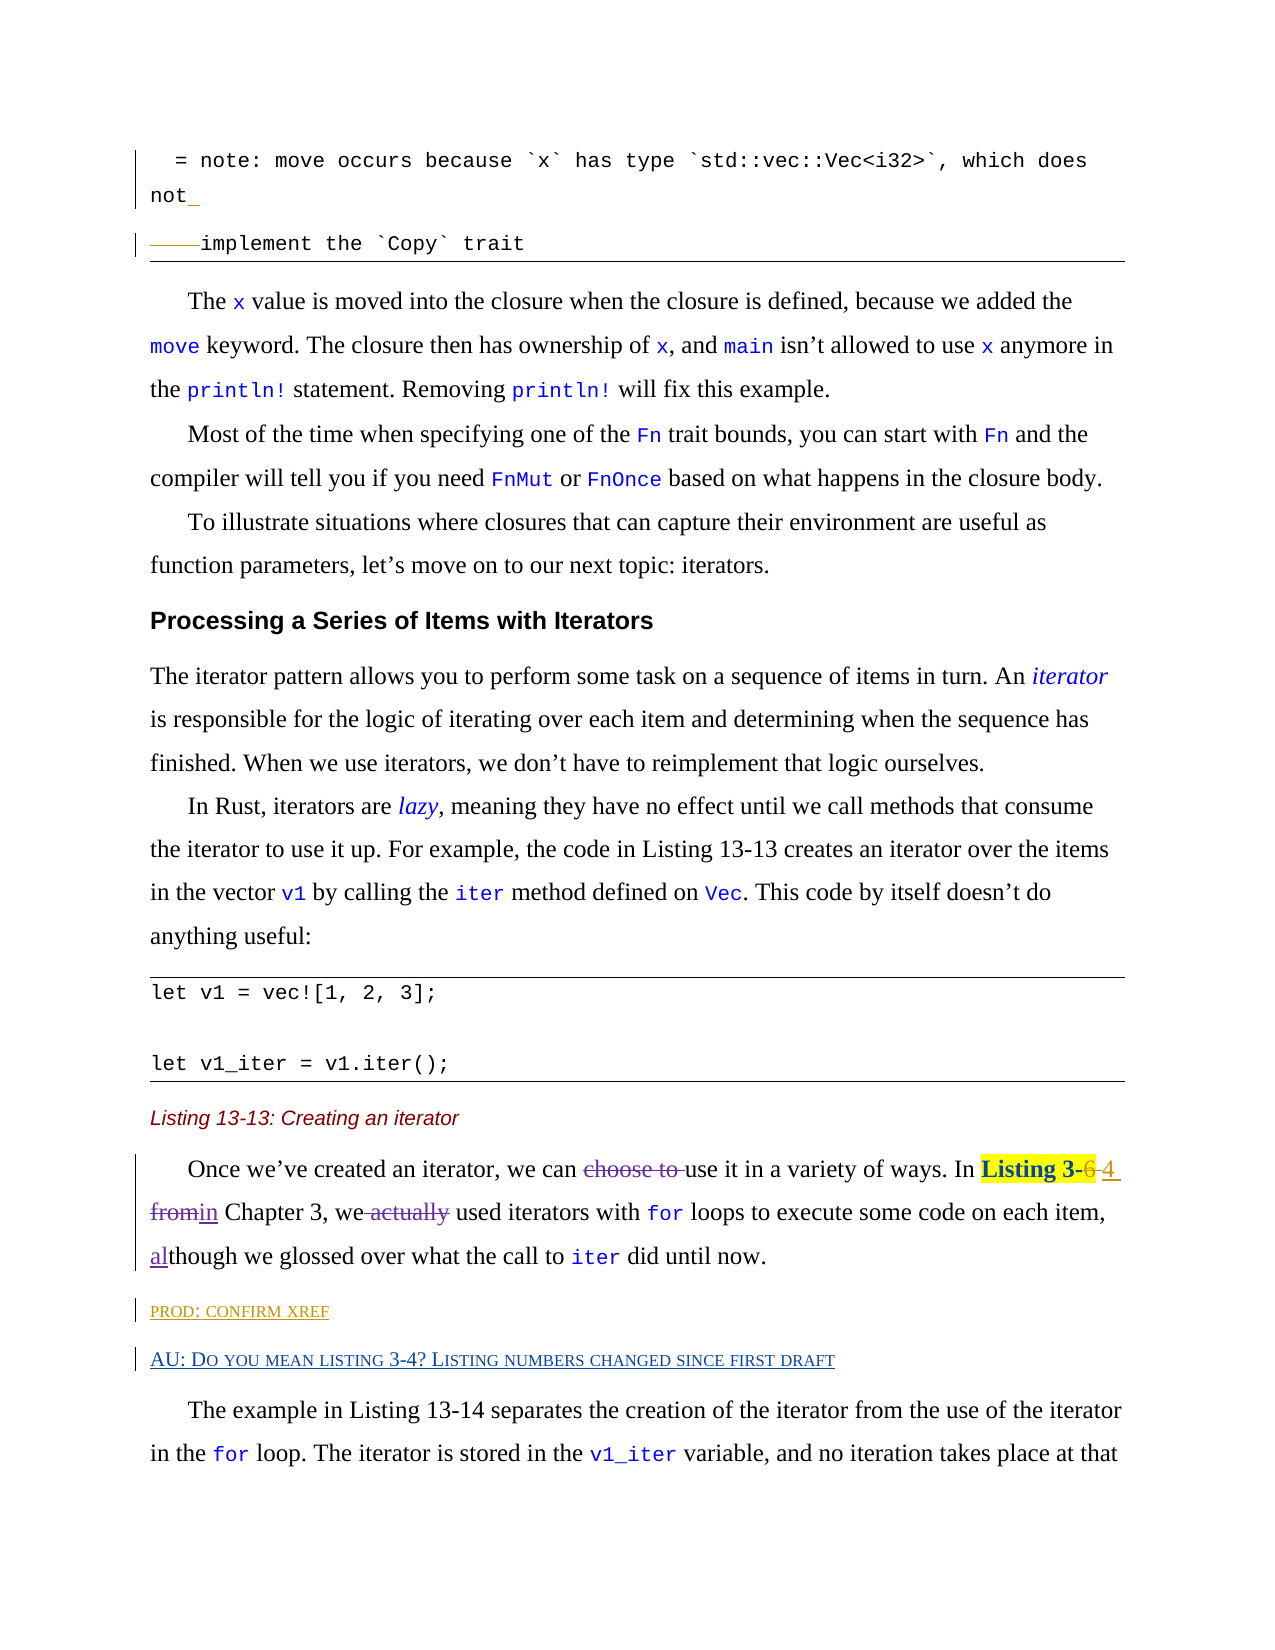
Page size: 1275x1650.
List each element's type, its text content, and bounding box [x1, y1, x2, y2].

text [150, 1395, 1125, 1468]
text Once we’ve created an iterator, we can use it in a variety of ways. In Listing 3- Chapter 3, we used iterators with for loops to execute some code on each item, though we glossed over what the call to iter did until now. [150, 1154, 1125, 1271]
text Most of the time when specifying one of the Fn trait bounds, you can start with Fn and the compiler will tell you if you need FnMut or FnOnce based on what happens in the closure body. [150, 419, 1125, 492]
text let v1_iter = v1.iter(); [150, 1053, 1125, 1081]
text let v1 = vec![1, 2, 3]; [150, 978, 1125, 1006]
text implement the `Copy` trait [150, 233, 1125, 261]
text In Rust, iterators are lazy, meaning they have no effect until we call methods that consume the iterator to use it up. For example, the code in Listing 13-13 creates an iterator over the items in the vector v1 by calling the iter method defined on Vec. This code by itself doesn’t do anything useful: [150, 791, 1125, 950]
text Processing a Series of Items with Iterators [150, 606, 1125, 634]
text The iterator pattern allows you to perform some task on a sequence of items in turn. An iterator is responsible for the logic of iterating over each item and determining when the sequence has finished. When we use iterators, we don’t have to reimplement that logic ourselves. [150, 661, 1125, 776]
text To illustrate situations where closures that can capture their environment are useful as function parameters, let’s move on to our next topic: iterators. [150, 507, 1125, 579]
list Listing 13-13: Creating an iterator [150, 1106, 1125, 1130]
text = note: move occurs because `x` has type `std::vec::Vec<i32>`, which does not [150, 150, 1125, 209]
text The x value is moved into the closure when the closure is defined, because we added the move keyword. The closure then has ownership of x, and main isn’t allowed to use x anymore in the println! statement. Removing println! will fix this example. [150, 286, 1125, 404]
